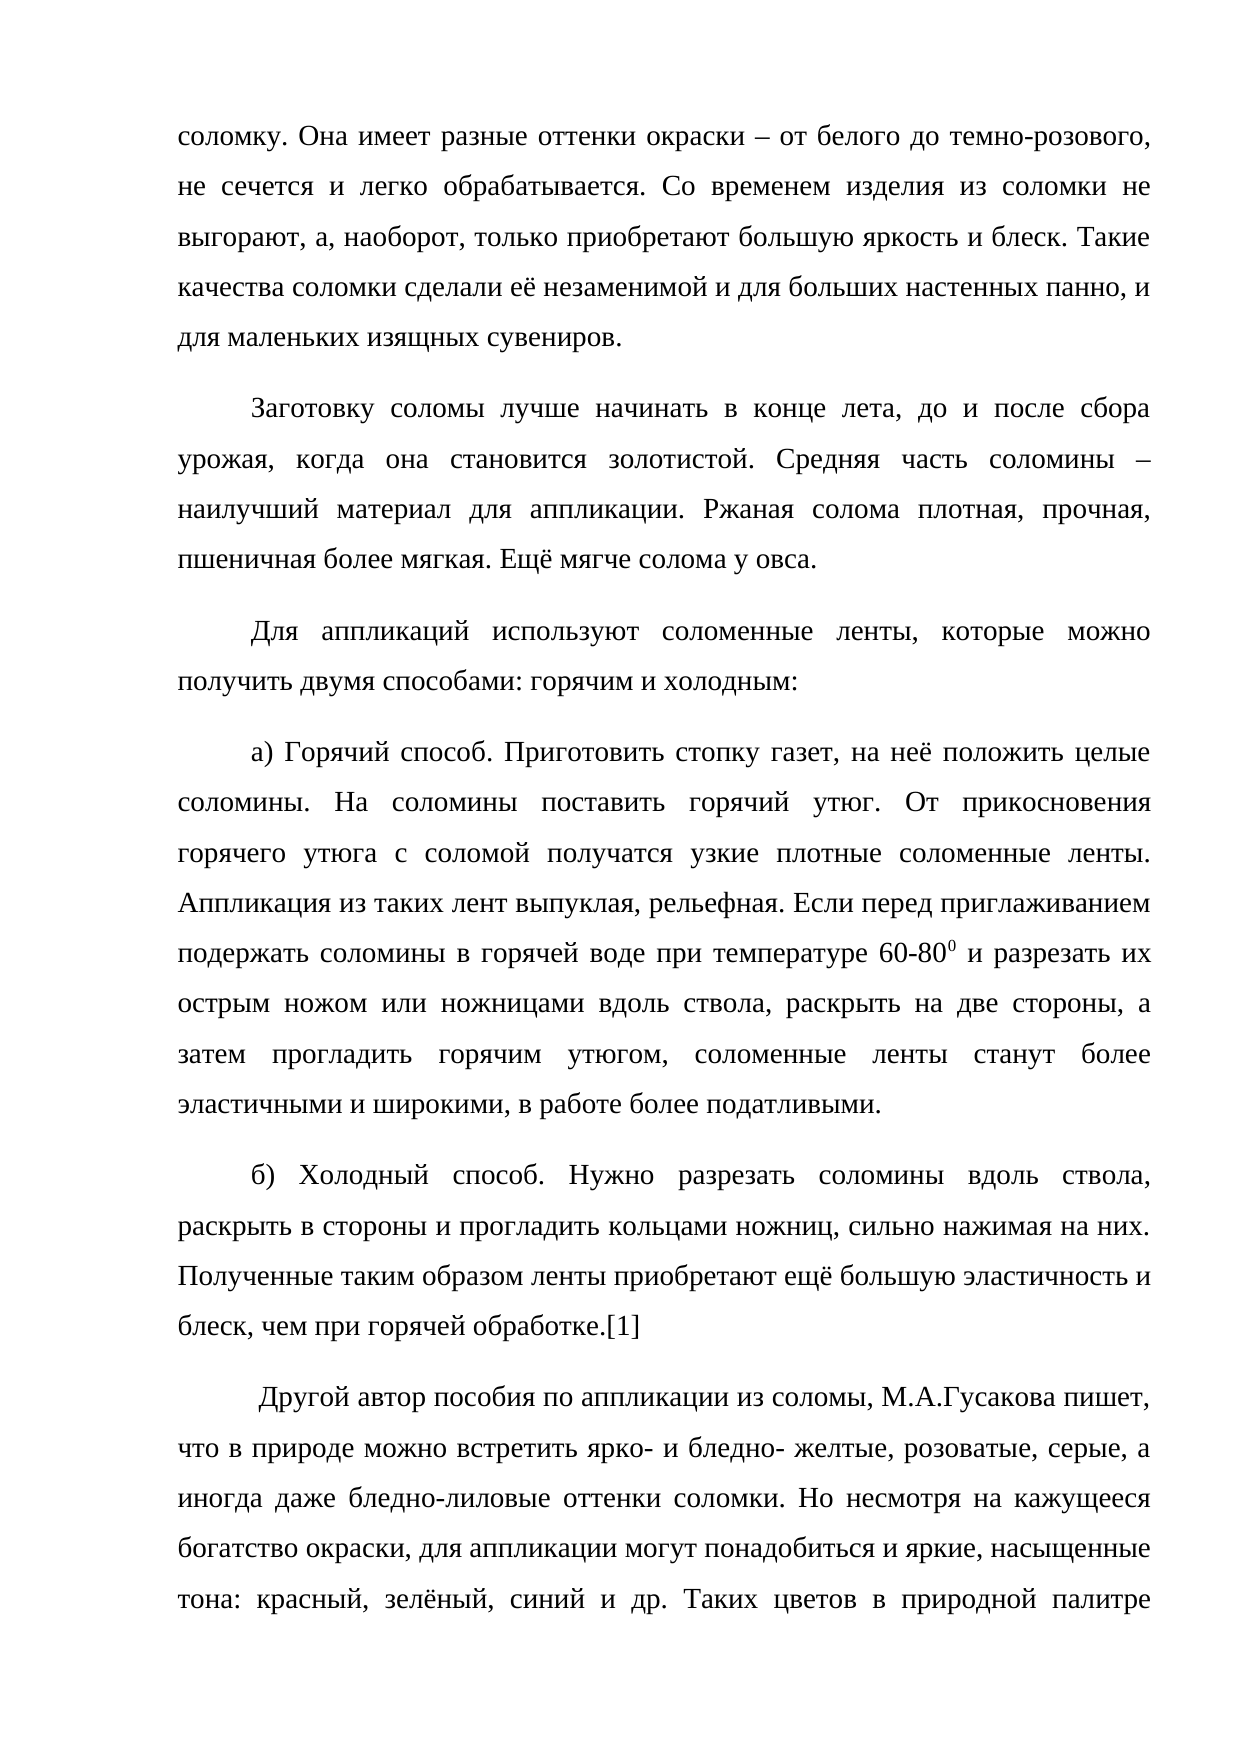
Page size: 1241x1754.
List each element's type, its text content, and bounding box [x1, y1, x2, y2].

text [177, 118, 1152, 353]
text а) Горячий способ. Приготовить стопку газет, на неё положить целые соломины. На соломины поставить горячий утюг. От прикосновения горячего утюга с соломой получатся узкие плотные соломенные ленты. Аппликация из таких лент выпуклая, рельефная. Если перед приглаживанием подержать соломины в горячей воде при температуре 60-800 и разрезать их острым ножом или ножницами вдоль ствола, раскрыть на две стороны, а затем прогладить горячим утюгом, соломенные ленты станут более эластичными и широкими, в работе более податливыми. [177, 734, 1152, 1120]
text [177, 1379, 1152, 1614]
text б) Холодный способ. Нужно разрезать соломины вдоль ствола, раскрыть в стороны и прогладить кольцами ножниц, сильно нажимая на них. Полученные таким образом ленты приобретают ещё большую эластичность и блеск, чем при горячей обработке.[1] [177, 1157, 1152, 1342]
text Для аппликаций используют соломенные ленты, которые можно получить двумя способами: горячим и холодным: [177, 613, 1152, 696]
text Заготовку соломы лучше начинать в конце лета, до и после сбора урожая, когда она становится золотистой. Средняя часть соломины – наилучший материал для аппликации. Ржаная солома плотная, прочная, пшеничная более мягкая. Ещё мягче солома у овса. [177, 391, 1152, 575]
